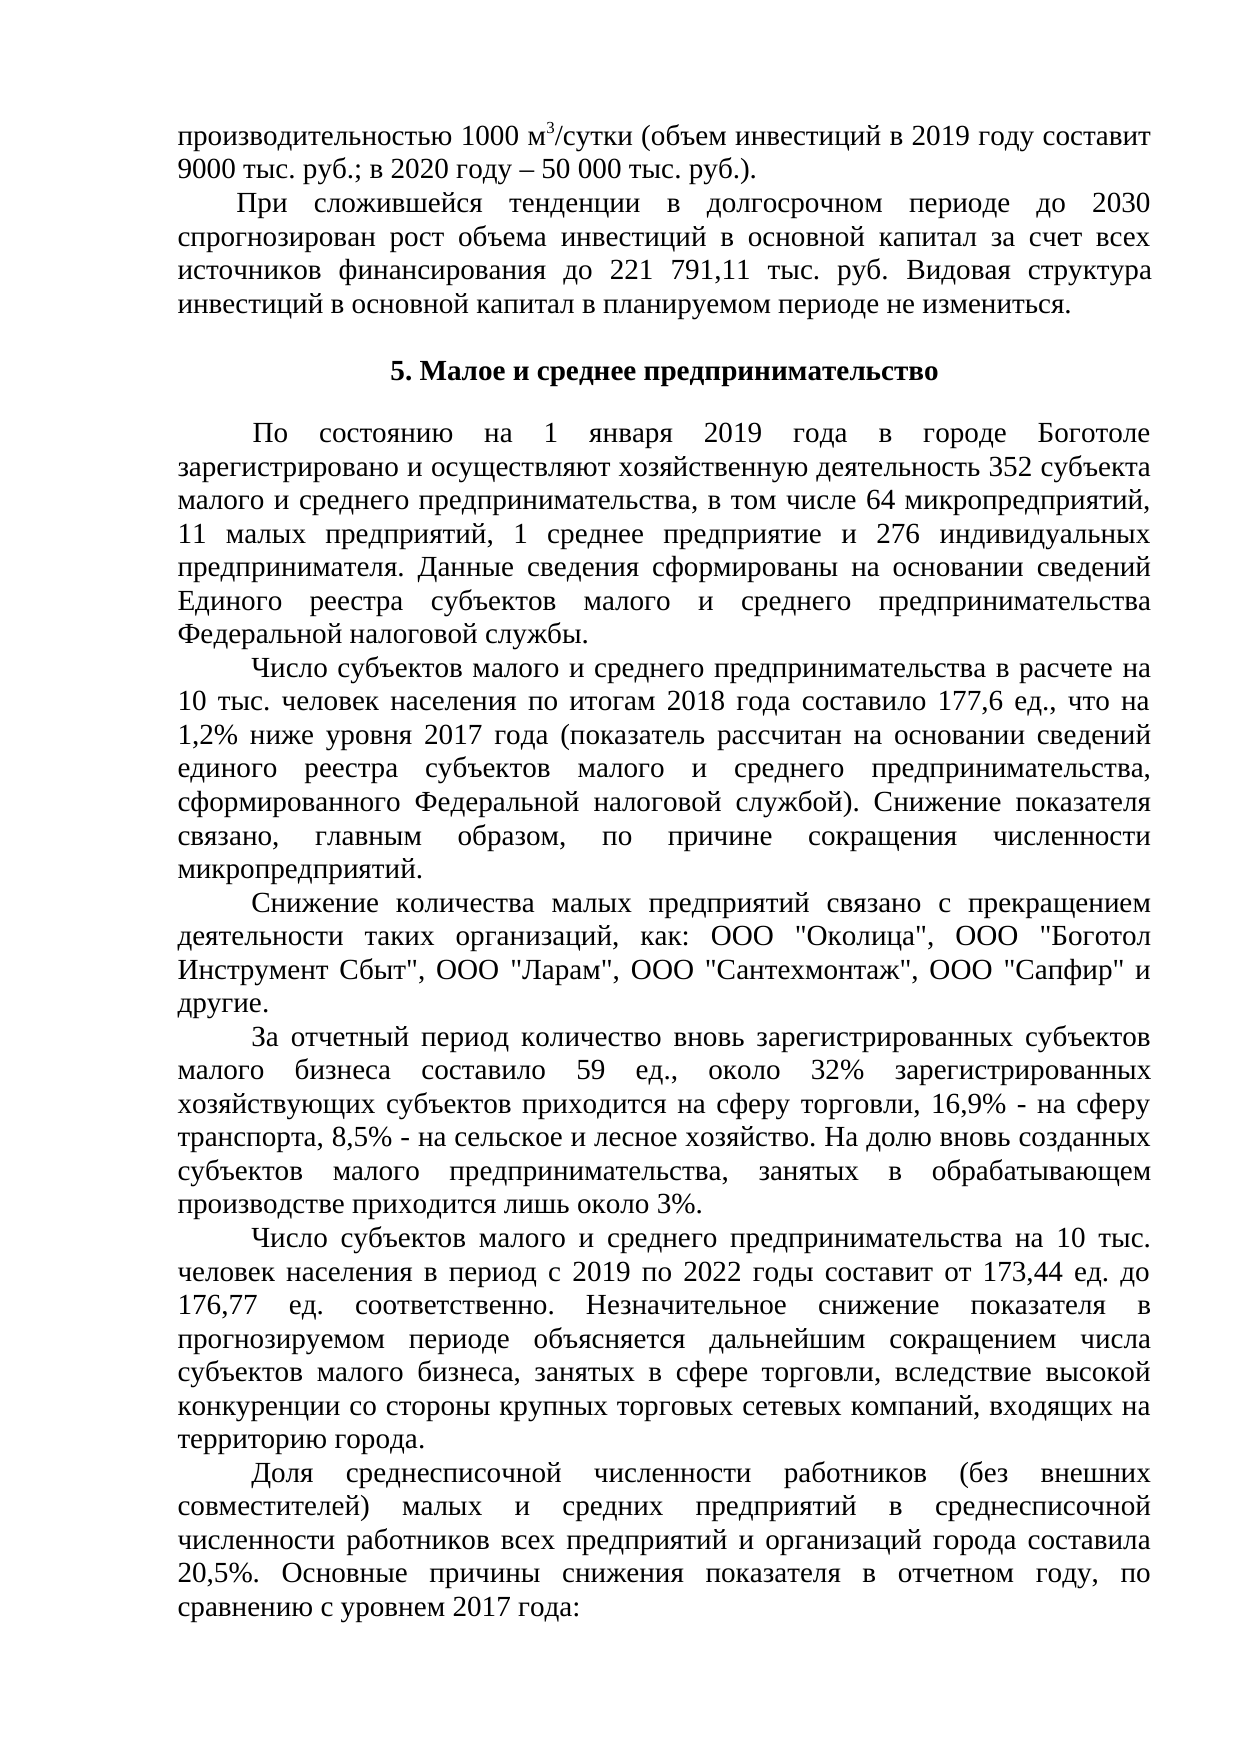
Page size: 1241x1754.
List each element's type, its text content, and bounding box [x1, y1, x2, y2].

text Число субъектов малого и среднего предпринимательства на 10 тыс. человек населения в период с 2019 по 2022 годы составит от 173,44 ед. до 176,77 ед. соответственно. Незначительное снижение показателя в прогнозируемом периоде объясняется дальнейшим сокращением числа субъектов малого бизнеса, занятых в сфере торговли, вследствие высокой конкуренции со стороны крупных торговых сетевых компаний, входящих на территорию города. [177, 1220, 1152, 1455]
text Число субъектов малого и среднего предпринимательства в расчете на 10 тыс. человек населения по итогам 2018 года составило 177,6 ед., что на 1,2% ниже уровня 2017 года (показатель рассчитан на основании сведений единого реестра субъектов малого и среднего предпринимательства, сформированного Федеральной налоговой службой). Снижение показателя связано, главным образом, по причине сокращения численности микропредприятий. [177, 650, 1152, 885]
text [177, 118, 1152, 185]
text Доля среднесписочной численности работников (без внешних совместителей) малых и средних предприятий в среднесписочной численности работников всех предприятий и организаций города составила 20,5%. Основные причины снижения показателя в отчетном году, по сравнению с уровнем 2017 года: [177, 1455, 1152, 1623]
text За отчетный период количество вновь зарегистрированных субъектов малого бизнеса составило 59 ед., около 32% зарегистрированных хозяйствующих субъектов приходится на сферу торговли, 16,9% - на сферу транспорта, 8,5% - на сельское и лесное хозяйство. На долю вновь созданных субъектов малого предпринимательства, занятых в обрабатывающем производстве приходится лишь около 3%. [177, 1019, 1152, 1220]
text Снижение количества малых предприятий связано с прекращением деятельности таких организаций, как: ООО "Околица", ООО "Боготол Инструмент Сбыт", ООО "Ларам", ООО "Сантехмонтаж", ООО "Сапфир" и другие. [177, 885, 1152, 1019]
text По состоянию на 1 января 2019 года в городе Боготоле зарегистрировано и осуществляют хозяйственную деятельность 352 субъекта малого и среднего предпринимательства, в том числе 64 микропредприятий, 11 малых предприятий, 1 среднее предприятие и 276 индивидуальных предпринимателя. Данные сведения сформированы на основании сведений Единого реестра субъектов малого и среднего предпринимательства Федеральной налоговой службы. [177, 415, 1152, 650]
text 5. Малое и среднее предпринимательство [177, 353, 1152, 386]
text При сложившейся тенденции в долгосрочном периоде до 2030 спрогнозирован рост объема инвестиций в основной капитал за счет всех источников финансирования до 221 791,11 тыс. руб. Видовая структура инвестиций в основной капитал в планируемом периоде не измениться. [177, 185, 1152, 319]
